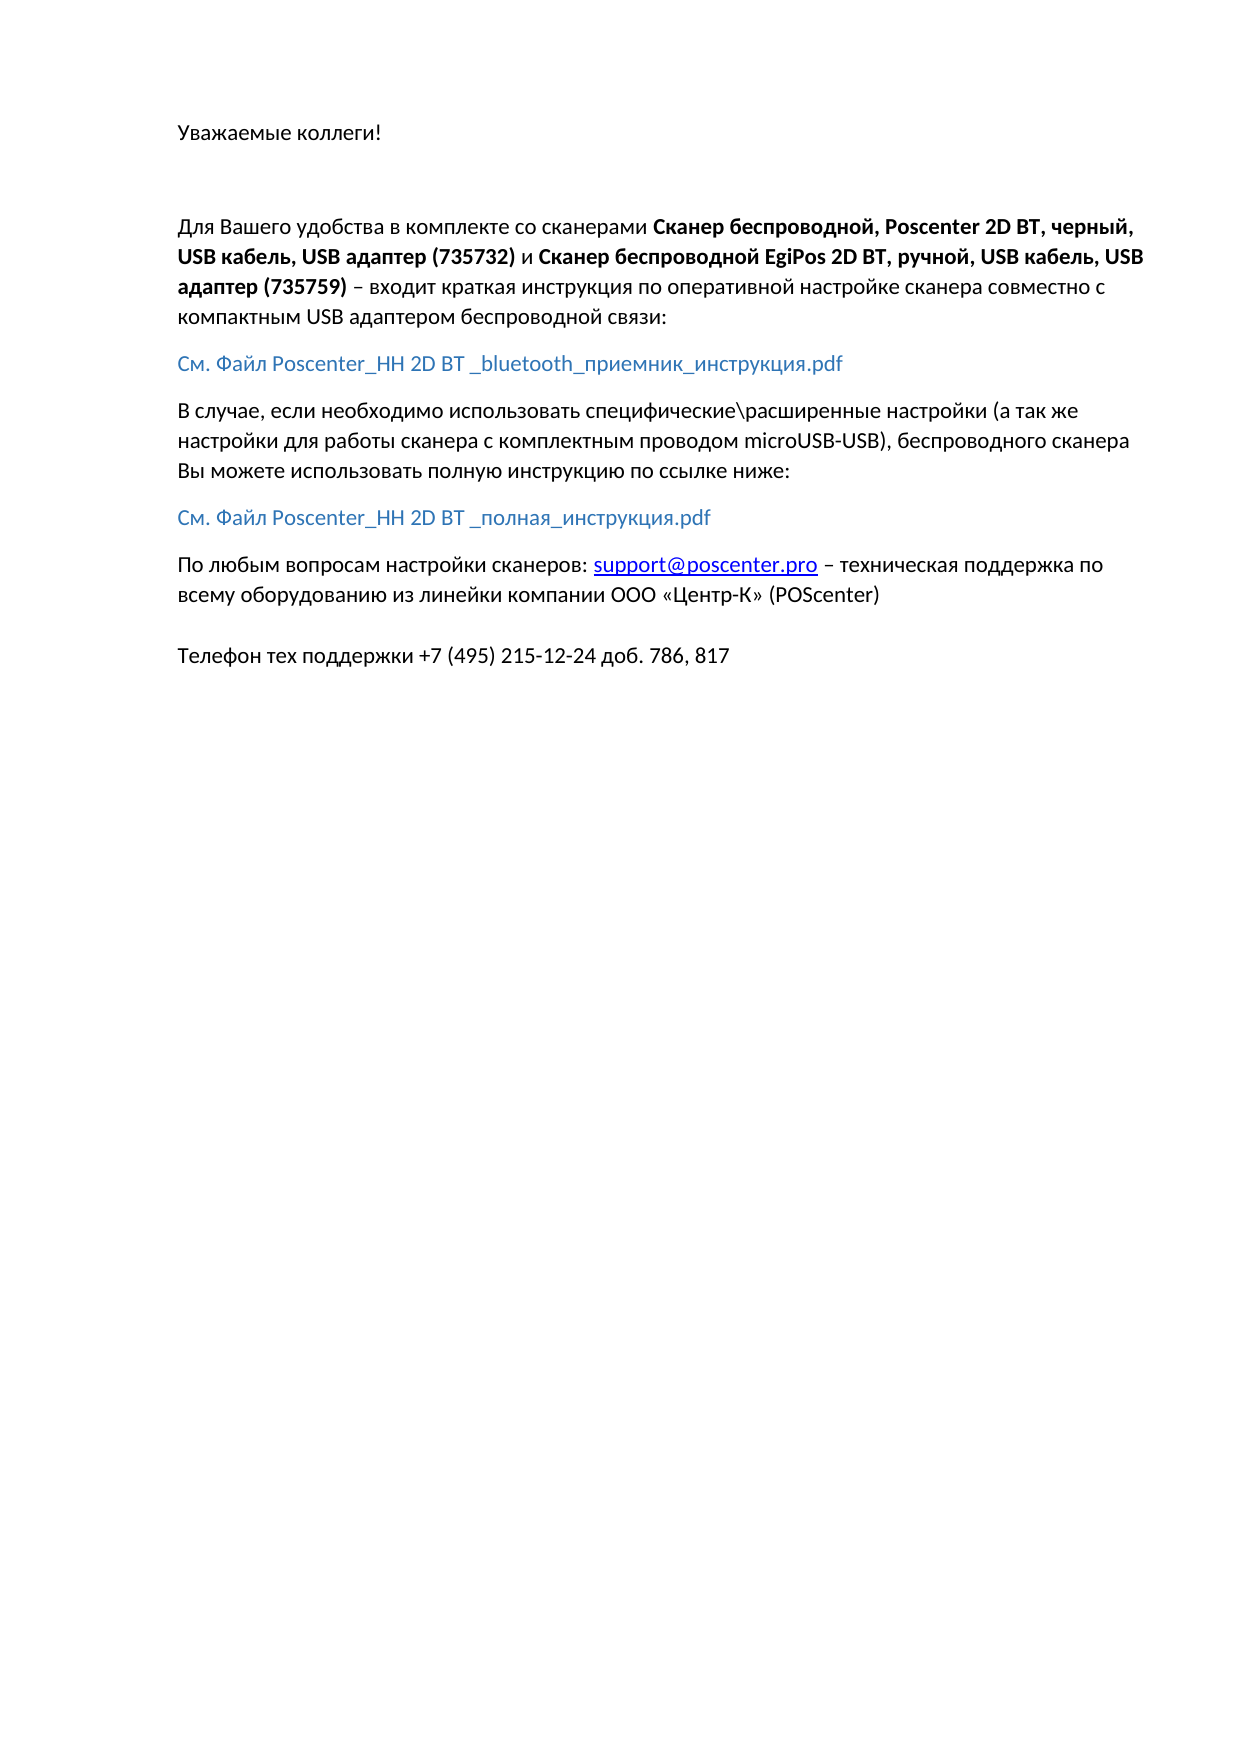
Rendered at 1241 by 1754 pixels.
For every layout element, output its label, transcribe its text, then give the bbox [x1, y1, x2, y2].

text Для Вашего удобства в комплекте со сканерами Сканер беспроводной, Poscenter 2D BT, черный, USB кабель, USB адаптер (735732) и Сканер беспроводной EgiPos 2D BT, ручной, USB кабель, USB адаптер (735759) – входит краткая инструкция по оперативной настройке сканера совместно с компактным USB адаптером беспроводной связи: [177, 212, 1152, 331]
text В случае, если необходимо использовать специфические\расширенные настройки (а так же настройки для работы сканера с комплектным проводом microUSB-USB), беспроводного сканера Вы можете использовать полную инструкцию по ссылке ниже: [177, 396, 1152, 485]
text См. Файл Poscenter_HH 2D BT _bluetooth_приемник_инструкция.pdf [177, 349, 1152, 377]
text Уважаемые коллеги! [177, 118, 1152, 146]
text По любым вопросам настройки сканеров: support@poscenter.pro – техническая поддержка по всему оборудованию из линейки компании ООО «Центр-К» (POScenter) Телефон тех поддержки +7 (495) 215-12-24 доб. 786, 817 [177, 550, 1152, 669]
text См. Файл Poscenter_HH 2D BT _полная_инструкция.pdf [177, 503, 1152, 532]
